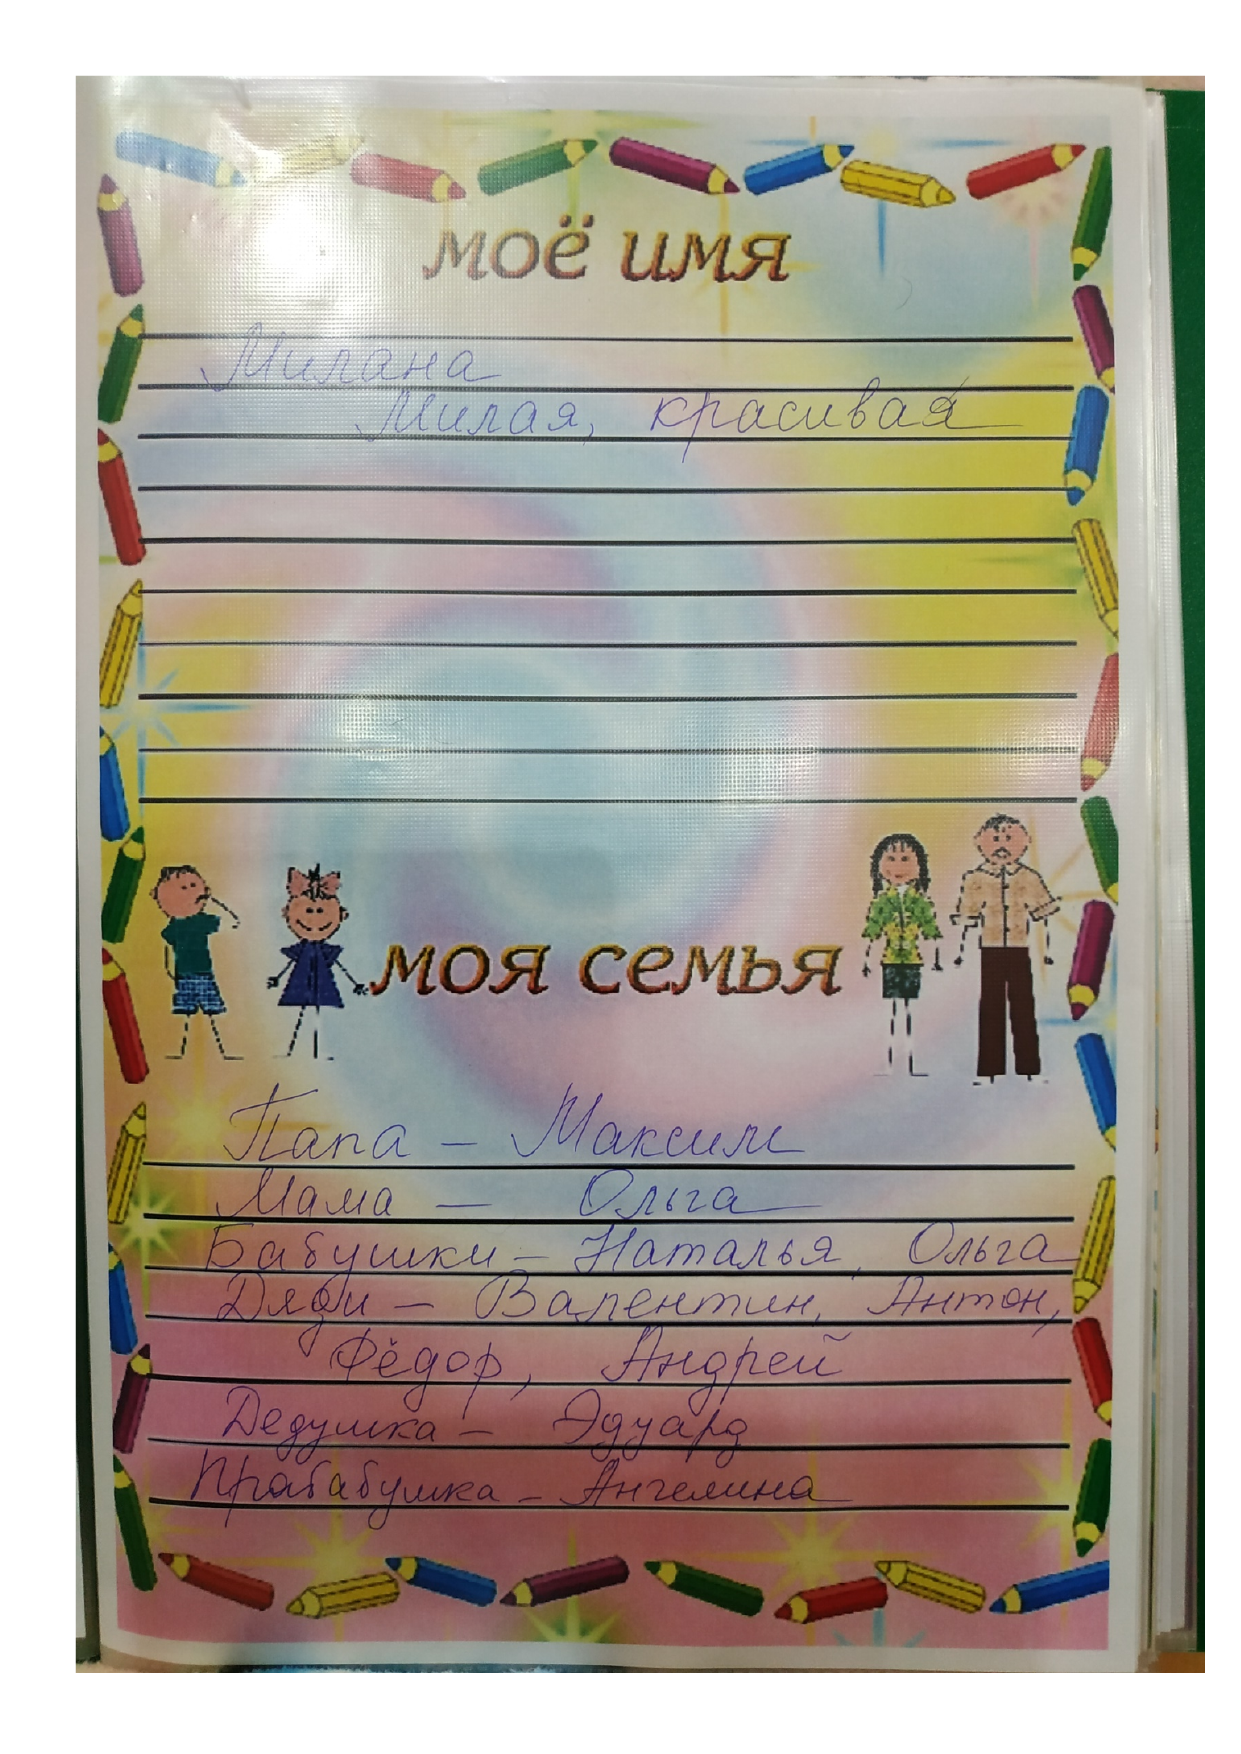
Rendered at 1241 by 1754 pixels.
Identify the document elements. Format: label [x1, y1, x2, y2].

picture [77, 77, 1204, 1673]
